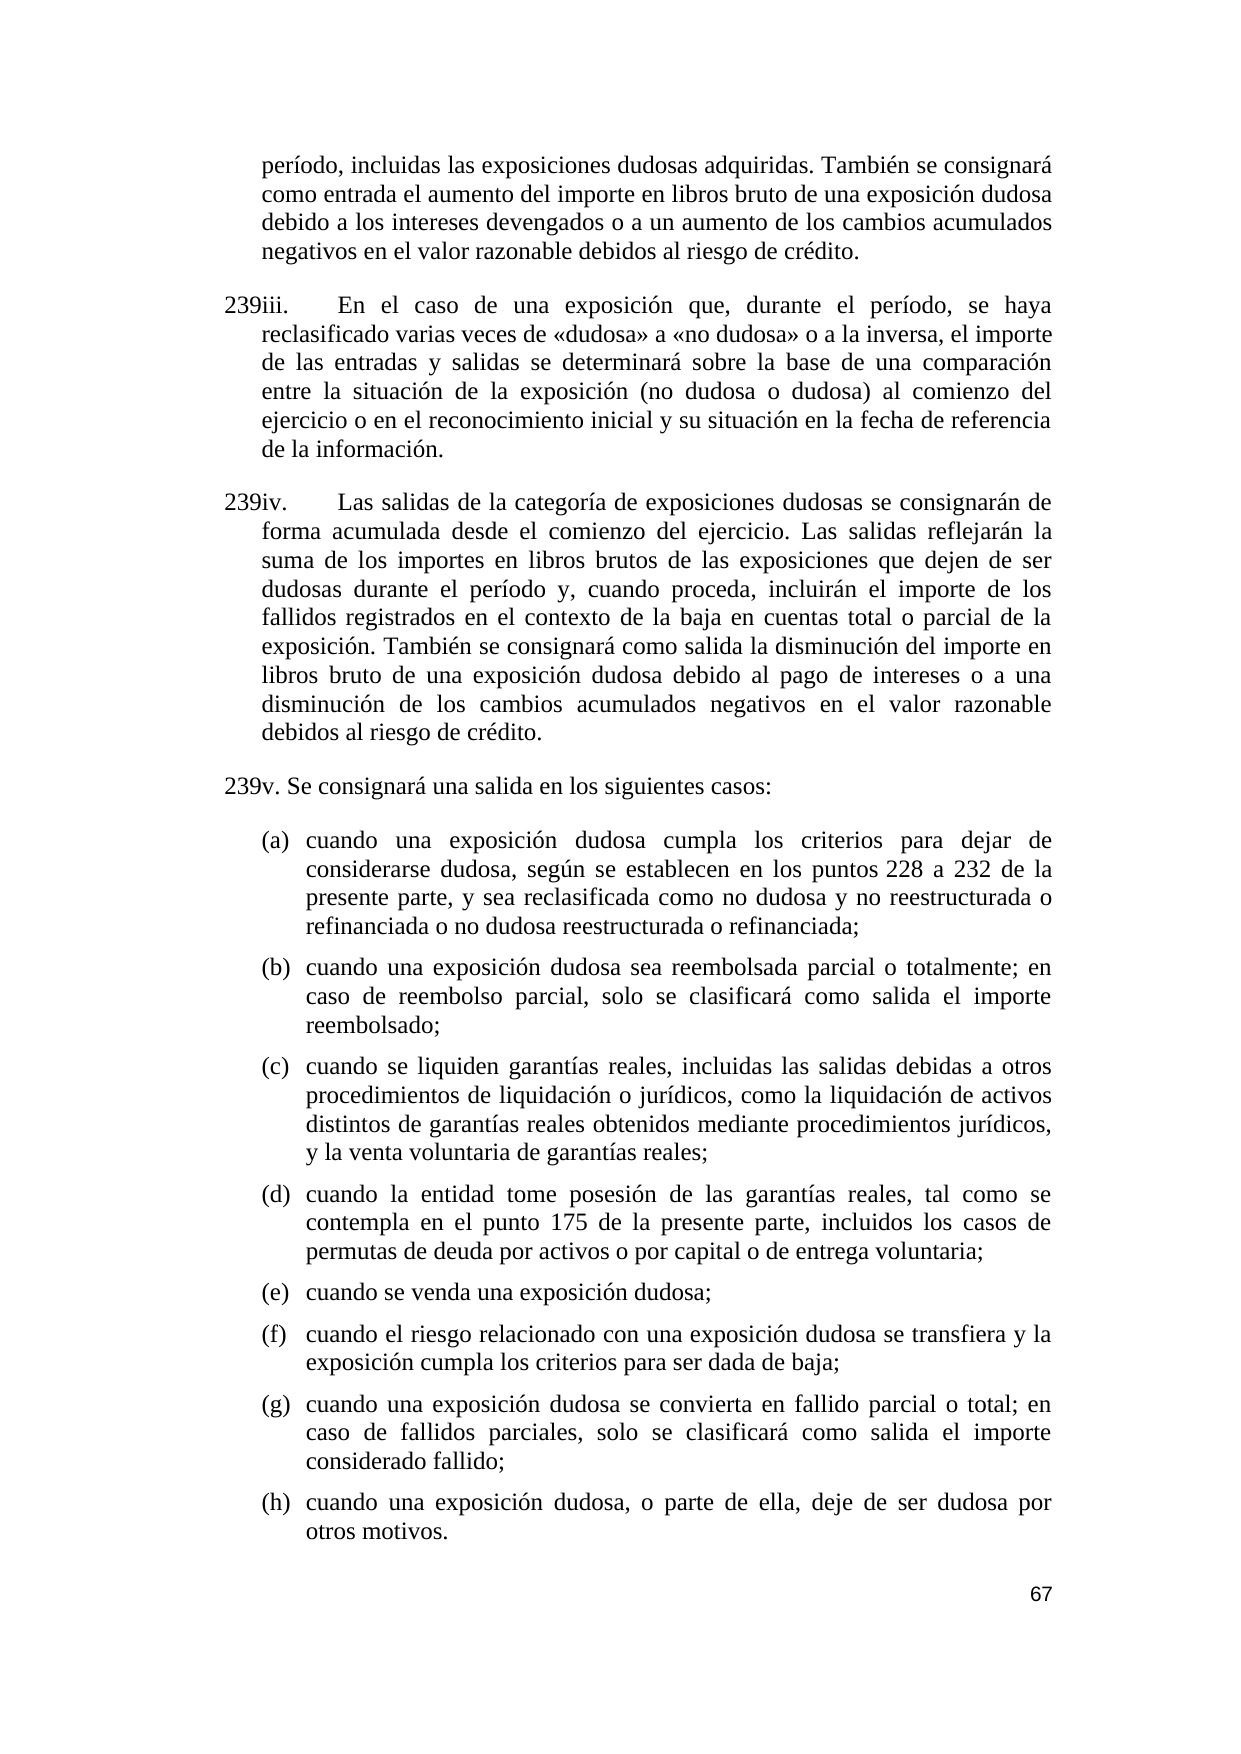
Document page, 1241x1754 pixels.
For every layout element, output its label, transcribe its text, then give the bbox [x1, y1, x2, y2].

list 239iv. Las salidas de la categoría de exposiciones dudosas se consignarán de forma acumulada desde el comienzo del ejercicio. Las salidas reflejarán la suma de los importes en libros brutos de las exposiciones que dejen de ser dudosas durante el período y, cuando proceda, incluirán el importe de los fallidos registrados en el contexto de la baja en cuentas total o parcial de la exposición. También se consignará como salida la disminución del importe en libros bruto de una exposición dudosa debido al pago de intereses o a una disminución de los cambios acumulados negativos en el valor razonable debidos al riesgo de crédito. [224, 487, 1053, 746]
list cuando se venda una exposición dudosa; [261, 1277, 1053, 1306]
list cuando una exposición dudosa se convierta en fallido parcial o total; en caso de fallidos parciales, solo se clasificará como salida el importe considerado fallido; [261, 1389, 1053, 1475]
list 239iii. En el caso de una exposición que, durante el período, se haya reclasificado varias veces de «dudosa» a «no dudosa» o a la inversa, el importe de las entradas y salidas se determinará sobre la base de una comparación entre la situación de la exposición (no dudosa o dudosa) al comienzo del ejercicio o en el reconocimiento inicial y su situación en la fecha de referencia de la información. [224, 290, 1053, 462]
list cuando una exposición dudosa sea reembolsada parcial o totalmente; en caso de reembolso parcial, solo se clasificará como salida el importe reembolsado; [261, 952, 1053, 1039]
list cuando la entidad tome posesión de las garantías reales, tal como se contempla en el punto 175 de la presente parte, incluidos los casos de permutas de deuda por activos o por capital o de entrega voluntaria; [261, 1179, 1053, 1265]
list cuando una exposición dudosa, o parte de ella, deje de ser dudosa por otros motivos. [261, 1487, 1053, 1545]
list 239v. Se consignará una salida en los siguientes casos: [224, 771, 1053, 800]
list cuando el riesgo relacionado con una exposición dudosa se transfiera y la exposición cumpla los criterios para ser dada de baja; [261, 1319, 1053, 1376]
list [224, 150, 1053, 265]
list cuando una exposición dudosa cumpla los criterios para dejar de considerarse dudosa, según se establecen en los puntos 228 a 232 de la presente parte, y sea reclasificada como no dudosa y no reestructurada o refinanciada o no dudosa reestructurada o refinanciada; [261, 825, 1053, 940]
list cuando se liquiden garantías reales, incluidas las salidas debidas a otros procedimientos de liquidación o jurídicos, como la liquidación de activos distintos de garantías reales obtenidos mediante procedimientos jurídicos, y la venta voluntaria de garantías reales; [261, 1051, 1053, 1166]
